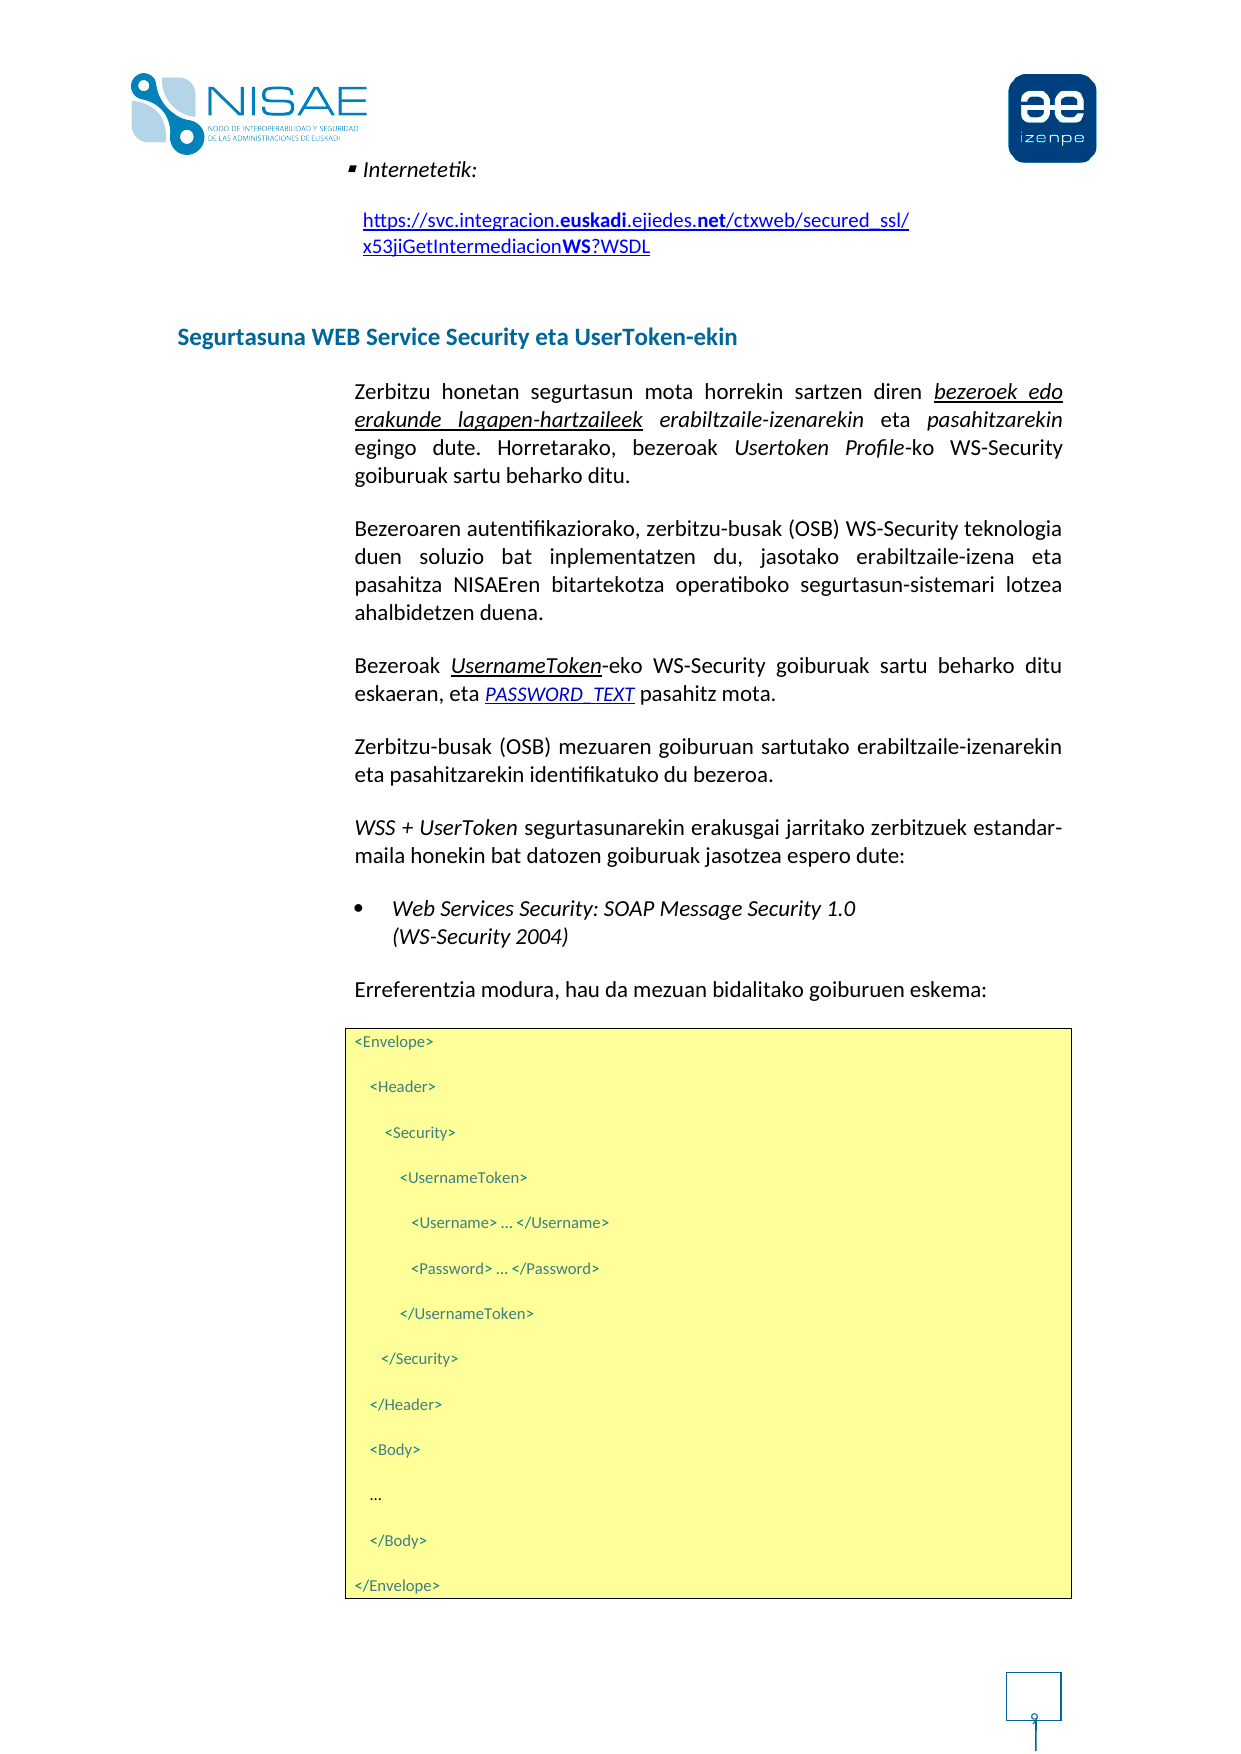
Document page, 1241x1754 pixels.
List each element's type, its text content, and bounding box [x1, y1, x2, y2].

text <Body> [346, 1436, 1071, 1459]
text </Body> [346, 1527, 1071, 1550]
text Bezeroaren autentifikaziorako, zerbitzu-busak (OSB) WS-Security teknologia duen soluzio bat inplementatzen du, jasotako erabiltzaile-izena eta pasahitza NISAEren bitartekotza operatiboko segurtasun-sistemari lotzea ahalbidetzen duena. [354, 514, 1063, 626]
text <UsernameToken> [346, 1164, 1071, 1188]
text <Header> [346, 1074, 1071, 1097]
text <Envelope> [346, 1029, 1071, 1052]
text Zerbitzu-busak (OSB) mezuaren goiburuan sartutako erabiltzaile-izenarekin eta pasahitzarekin identifikatuko du bezeroa. [354, 732, 1063, 788]
text </Envelope> [346, 1572, 1071, 1598]
text </UsernameToken> [346, 1300, 1071, 1324]
list Web Services Security: SOAP Message Security 1.0 [354, 894, 1063, 922]
picture [139, 81, 148, 90]
text <Password> … </Password> [346, 1255, 1071, 1278]
picture [181, 131, 193, 143]
text Bezeroak UsernameToken-eko WS-Security goiburuak sartu beharko ditu eskaeran, eta PASSWORD_TEXT pasahitz mota. [354, 651, 1063, 707]
text <Username> … </Username> [346, 1209, 1071, 1233]
list Internetetik: [345, 155, 1063, 183]
text WSS + UserToken segurtasunarekin erakusgai jarritako zerbitzuek estandar-maila honekin bat datozen goiburuak jasotzea espero dute: [354, 813, 1063, 869]
text https://svc.integracion.euskadi.ejiedes.net/ctxweb/secured_ssl/x53jiGetIntermediacionWS?WSDL [363, 208, 1063, 258]
picture [149, 73, 386, 155]
text Zerbitzu honetan segurtasun mota horrekin sartzen diren bezeroek edo erakunde lagapen-hartzaileek erabiltzaile-izenarekin eta pasahitzarekin egingo dute. Horretarako, bezeroak Usertoken Profile-ko WS-Security goiburuak sartu beharko ditu. [354, 377, 1063, 489]
text </Security> [346, 1346, 1071, 1369]
picture [1007, 74, 1097, 163]
text <Security> [346, 1119, 1071, 1142]
text ... [346, 1481, 1071, 1505]
text Segurtasuna WEB Service Security eta UserToken-ekin [177, 321, 1063, 352]
text Erreferentzia modura, hau da mezuan bidalitako goiburuen eskema: [354, 975, 1063, 1003]
picture [118, 73, 180, 155]
text </Header> [346, 1391, 1071, 1414]
text (WS-Security 2004) [354, 922, 1063, 950]
